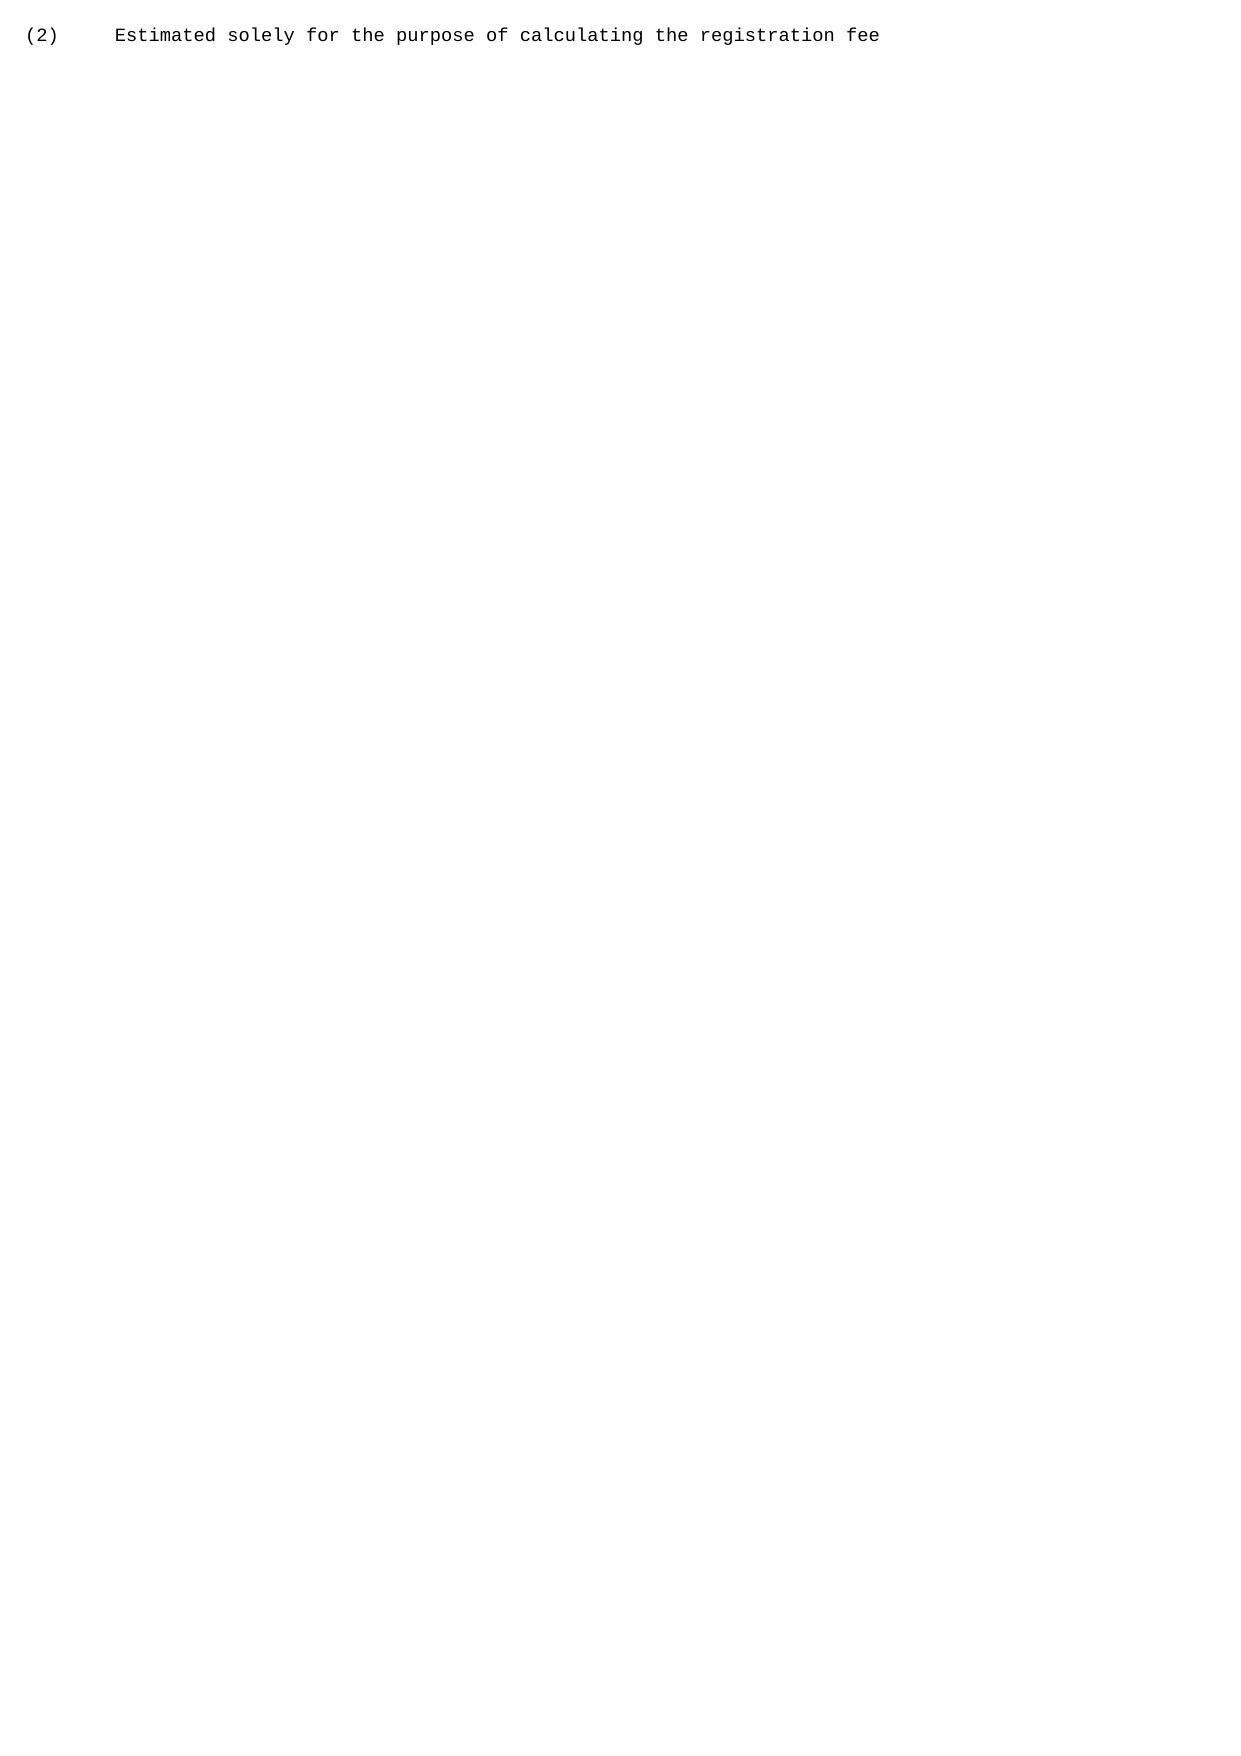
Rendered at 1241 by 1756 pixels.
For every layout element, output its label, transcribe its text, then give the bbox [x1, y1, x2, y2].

list Estimated solely for the purpose of calculating the registration fee [25, 25, 1103, 47]
